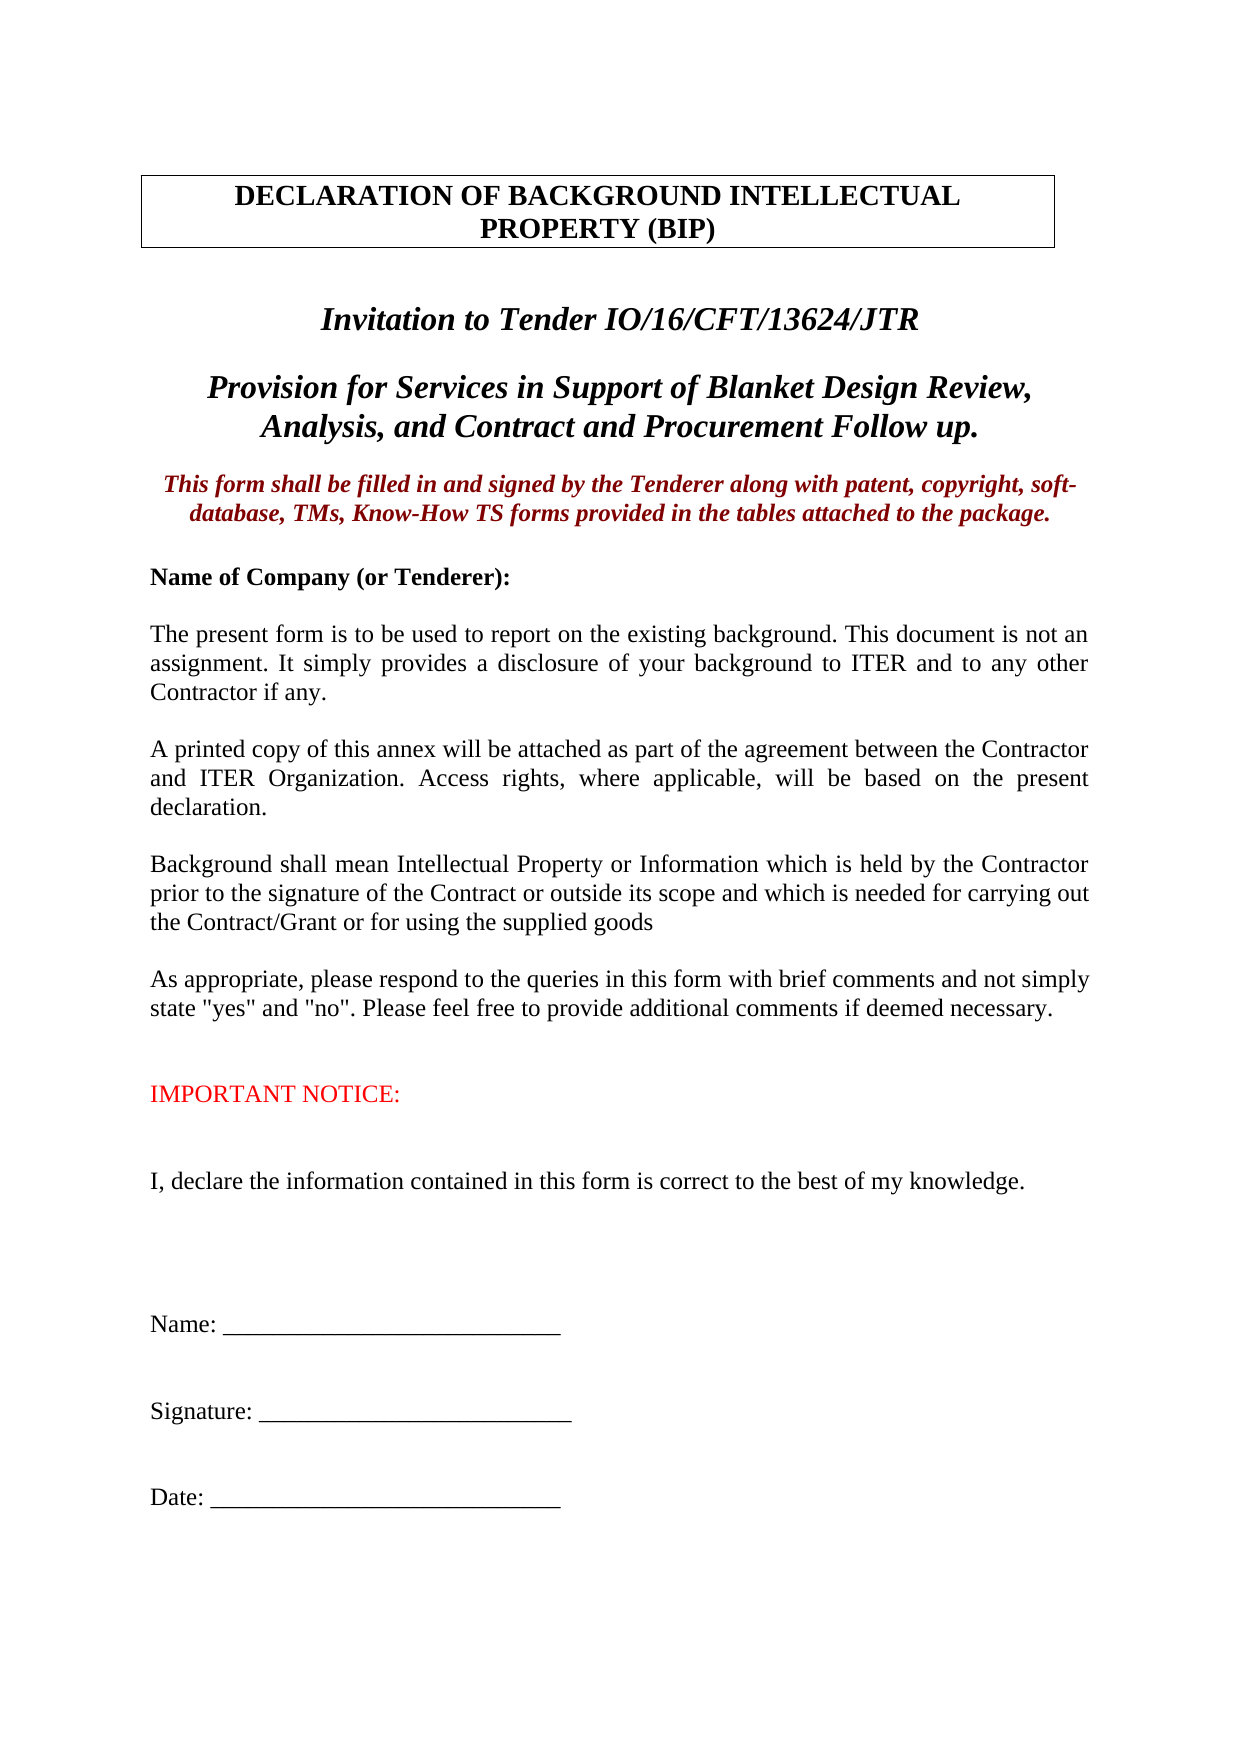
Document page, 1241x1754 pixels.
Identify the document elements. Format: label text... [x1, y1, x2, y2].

text Invitation to Tender IO/16/CFT/13624/JTR [150, 299, 1090, 337]
text Date: ____________________________ [150, 1482, 1090, 1511]
text Name of Company (or Tenderer): [150, 562, 1090, 591]
text Background shall mean Intellectual Property or Information which is held by the Contractor prior to the signature of the Contract or outside its scope and which is needed for carrying out the Contract/Grant or for using the supplied goods [150, 849, 1090, 936]
text Signature: _________________________ [150, 1396, 1090, 1424]
text DECLARATION OF BACKGROUND INTELLECTUAL PROPERTY (BIP) [142, 176, 1054, 247]
text Name: ___________________________ [150, 1309, 1090, 1338]
text IMPORTANT NOTICE: [150, 1079, 1090, 1108]
text A printed copy of this annex will be attached as part of the agreement between the Contractor and ITER Organization. Access rights, where applicable, will be based on the present declaration. [150, 734, 1090, 821]
text This form shall be filled in and signed by the Tenderer along with patent, copyright, soft-database, TMs, Know-How TS forms provided in the tables attached to the package. [150, 469, 1090, 527]
text Provision for Services in Support of Blanket Design Review, Analysis, and Contract and Procurement Follow up. [150, 368, 1090, 444]
text As appropriate, please respond to the queries in this form with brief comments and not simply state "yes" and "no". Please feel free to provide additional comments if deemed necessary. [150, 964, 1090, 1022]
text The present form is to be used to report on the existing background. This document is not an assignment. It simply provides a disclosure of your background to ITER and to any other Contractor if any. [150, 619, 1090, 706]
text I, declare the information contained in this form is correct to the best of my knowledge. [150, 1166, 1090, 1194]
